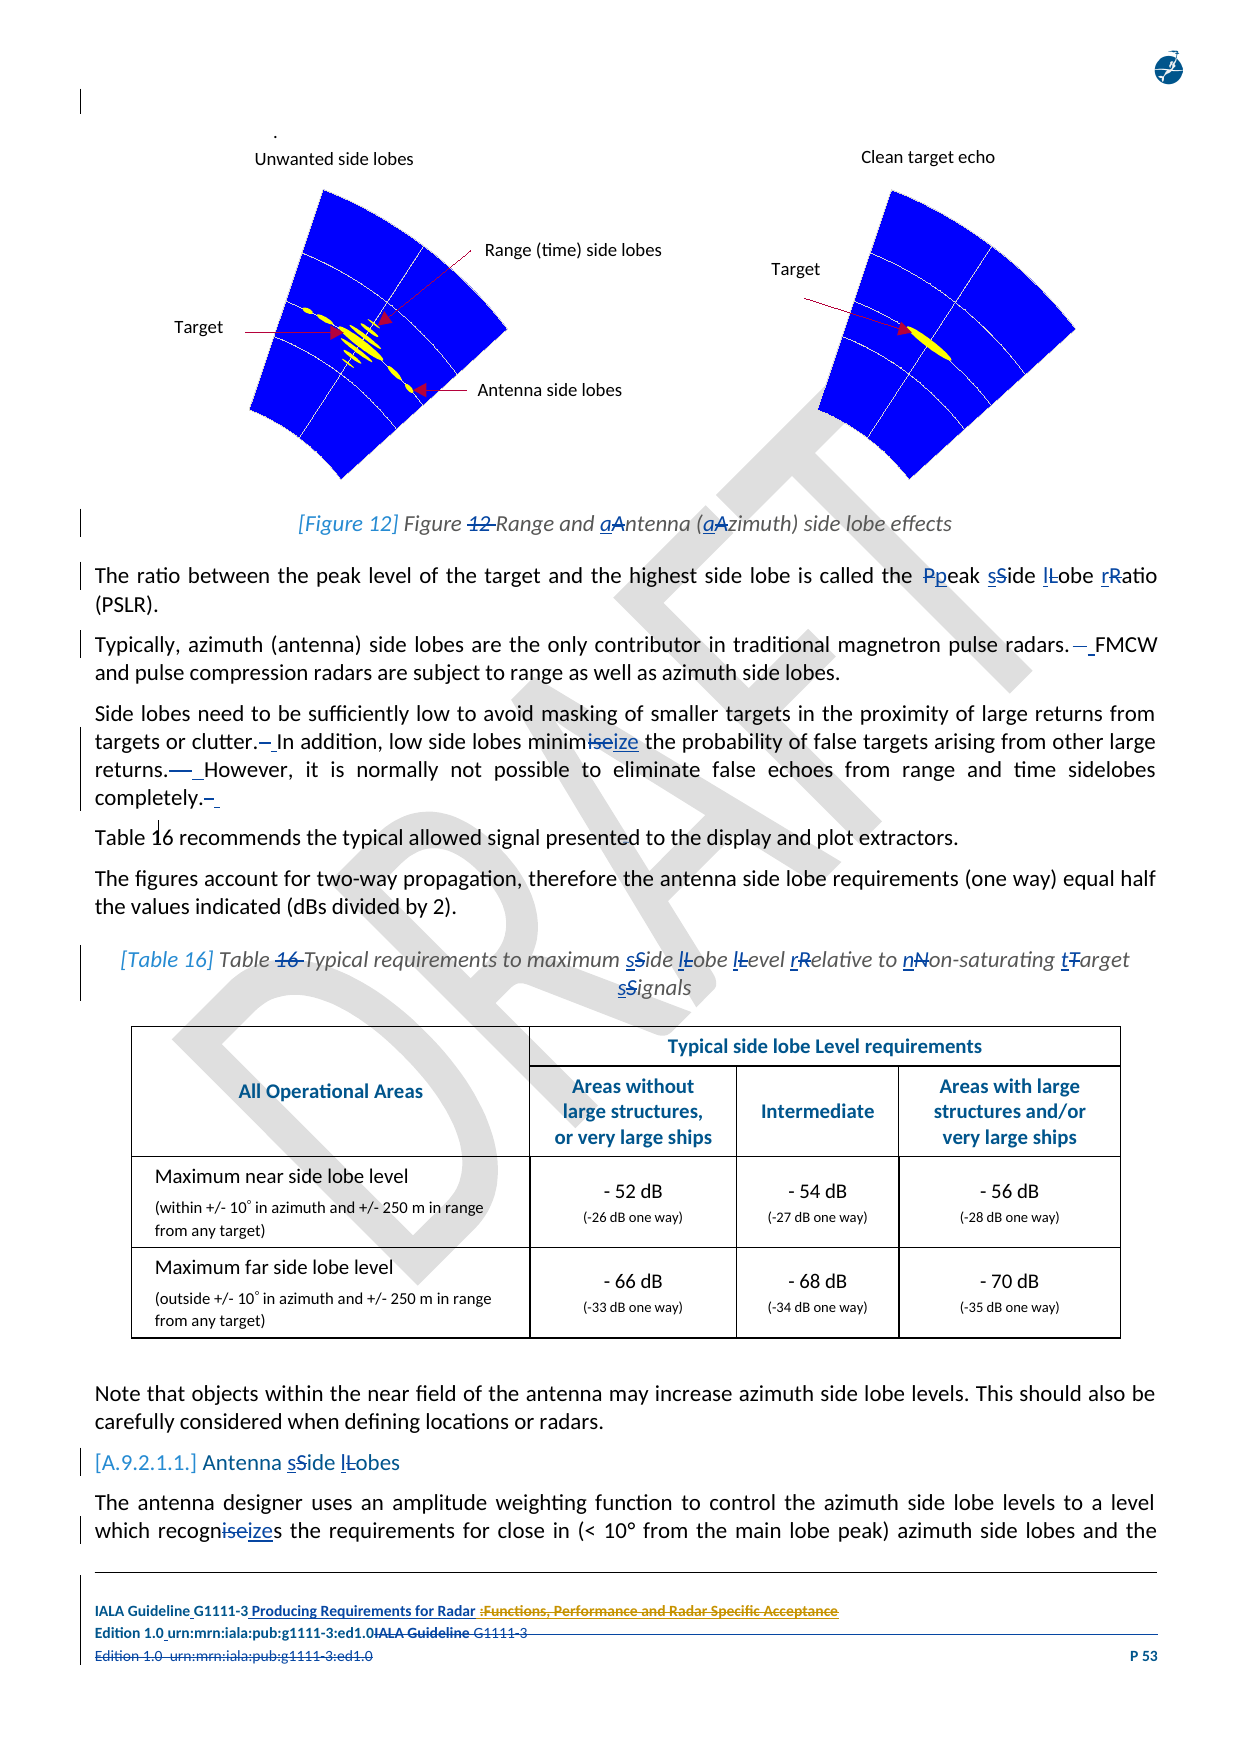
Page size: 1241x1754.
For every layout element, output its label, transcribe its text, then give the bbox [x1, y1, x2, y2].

picture [1123, 0, 1241, 119]
table_cell - 66 dB (-33 dB one way) [531, 1248, 736, 1337]
table_cell - 68 dB (-34 dB one way) [737, 1248, 898, 1337]
table_header All Operational Areas [132, 1027, 529, 1156]
table_cell Areas without large structures, or very large ships [530, 1067, 736, 1156]
text Note that objects within the near field of the antenna may increase azimuth side lobe levels. This should also be carefully considered when defining locations or radars. [94, 1379, 1157, 1435]
text Range and ntenna (zimuth) side lobe effects [94, 509, 1157, 537]
table_cell Maximum near side lobe level (within +/- 10 in azimuth and +/- 250 m in range from any target) [132, 1157, 529, 1246]
text The figures account for two-way propagation, therefore the antenna side lobe requirements (one way) equal half the values indicated (dBs divided by 2). [94, 864, 1157, 920]
table_cell - 56 dB (-28 dB one way) [900, 1157, 1120, 1246]
text recommends the typical allowed signal presented to the display and plot extractors. [94, 823, 1157, 851]
text Antenna ide obes [94, 1448, 1157, 1476]
table_cell - 70 dB (-35 dB one way) [900, 1248, 1120, 1337]
table_cell - 54 dB (-27 dB one way) [737, 1157, 898, 1246]
table_cell - 52 dB (-26 dB one way) [531, 1157, 736, 1246]
text The ratio between the peak level of the target and the highest side lobe is called the eak ide obe atio (PSLR). [94, 562, 1157, 618]
table_cell Maximum far side lobe level (outside +/- 10 in azimuth and +/- 250 m in range from any target) [132, 1248, 529, 1337]
text Typically, azimuth (antenna) side lobes are the only contributor in traditional magnetron pulse radars.FMCW and pulse compression radars are subject to range as well as azimuth side lobes. [94, 630, 1157, 686]
table_cell Intermediate [737, 1067, 898, 1156]
table_header Typical side lobe Level requirements [530, 1027, 1120, 1065]
table_cell Areas with large structures and/or very large ships [899, 1067, 1120, 1156]
text Side lobes need to be sufficiently low to avoid masking of smaller targets in the proximity of large returns from targets or clutter.In addition, low side lobes minim the probability of false targets arising from other large returns.However, it is normally not possible to eliminate false echoes from range and time sidelobes completely. [94, 699, 1157, 811]
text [94, 1488, 1157, 1544]
text Typical requirements to maximum ide obe evel elative to on-saturating arget ignals [94, 945, 1157, 1001]
